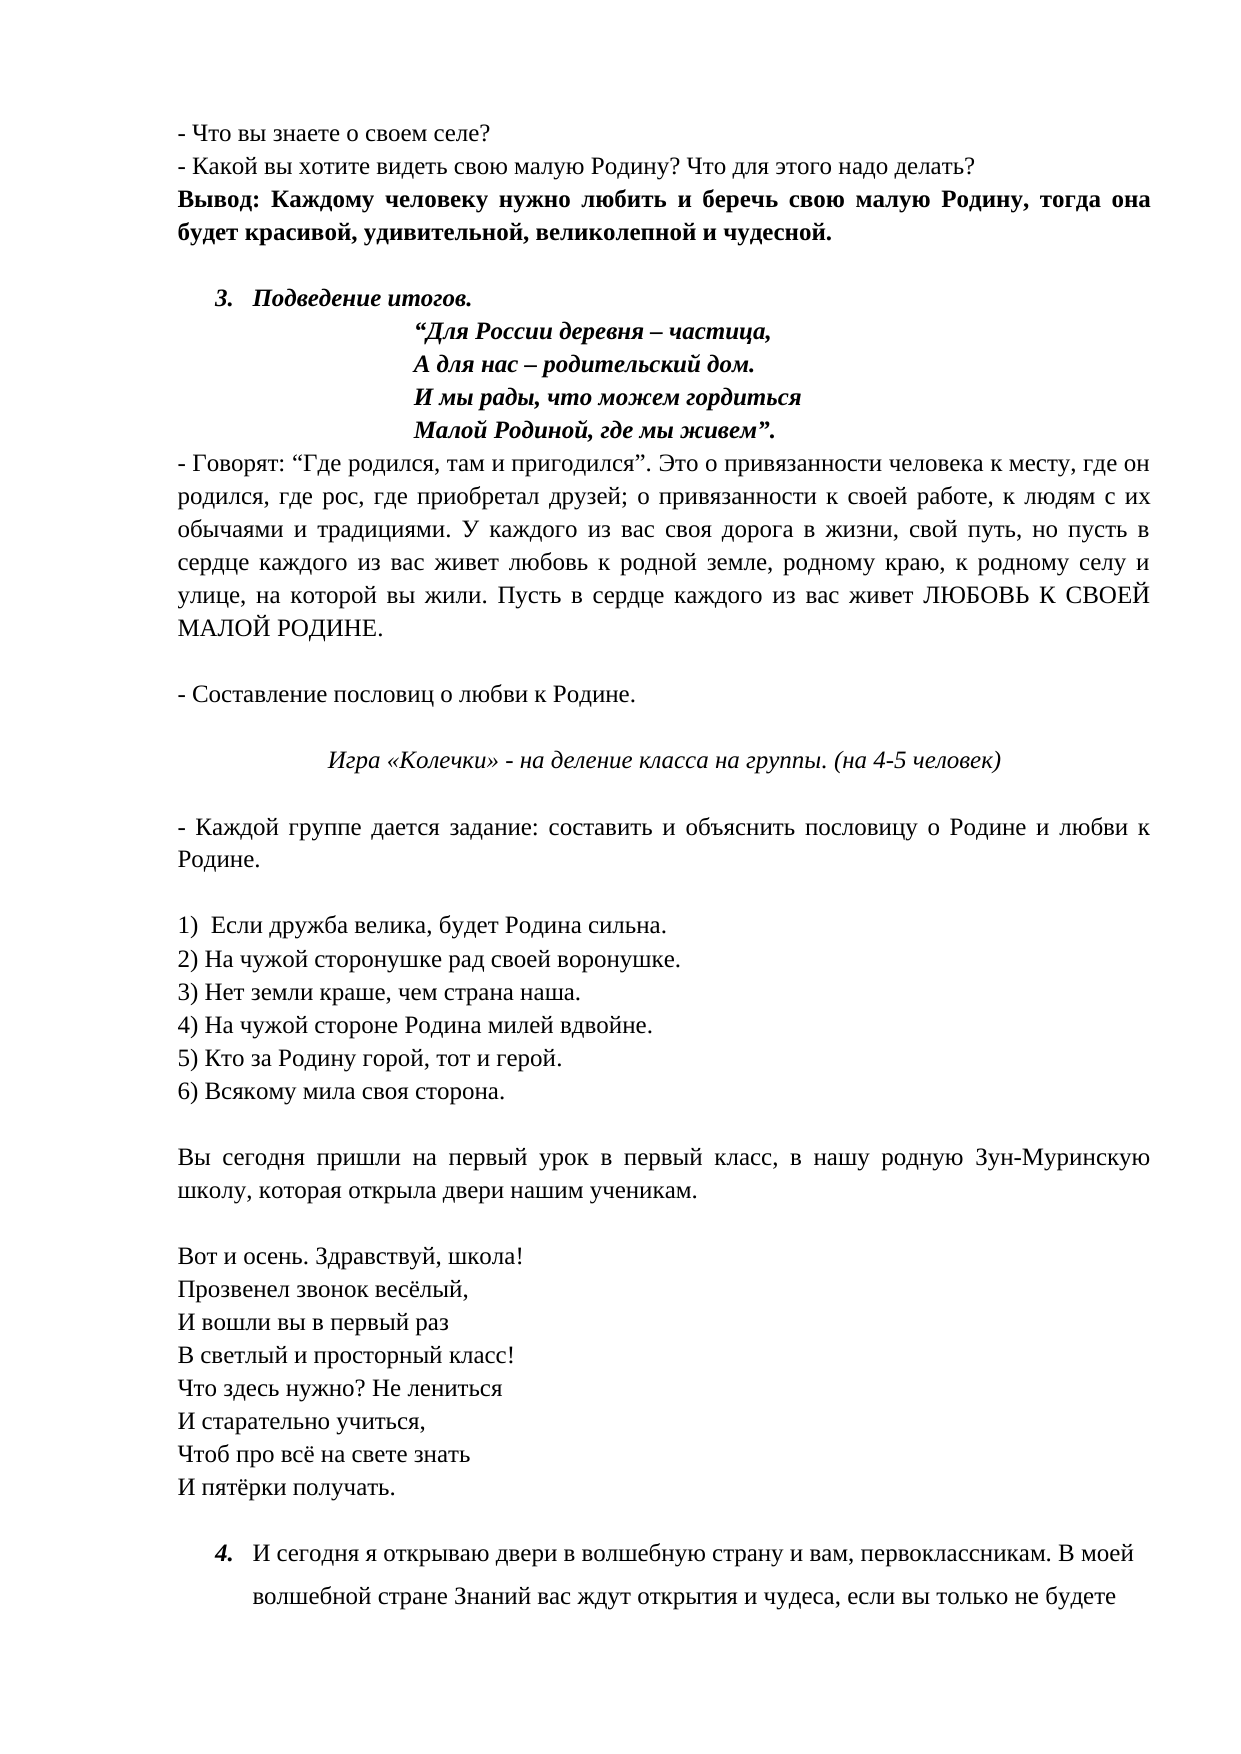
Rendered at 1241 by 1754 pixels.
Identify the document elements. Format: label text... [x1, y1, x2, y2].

text Вывод: Каждому человеку нужно любить и беречь свою малую Родину, тогда она будет красивой, удивительной, великолепной и чудесной. [177, 184, 1152, 246]
list Подведение итогов. [215, 283, 1152, 312]
text 4) На чужой стороне Родина милей вдвойне. [177, 1010, 1152, 1038]
text Что здесь нужно? Не лениться [177, 1373, 1152, 1402]
text 1) Если дружба велика, будет Родина сильна. [177, 911, 1152, 939]
text Прозвенел звонок весёлый, [177, 1274, 1152, 1303]
text Игра «Колечки» - на деление класса на группы. (на 4-5 человек) [177, 746, 1152, 774]
text - Говорят: “Где родился, там и пригодился”. Это о привязанности человека к месту, где он родился, где рос, где приобретал друзей; о привязанности к своей работе, к людям с их обычаями и традициями. У каждого из вас своя дорога в жизни, свой путь, но пусть в сердце каждого из вас живет любовь к родной земле, родному краю, к родному селу и улице, на которой вы жили. Пусть в сердце каждого из вас живет ЛЮБОВЬ К СВОЕЙ МАЛОЙ РОДИНЕ. [177, 448, 1152, 642]
text Вот и осень. Здравствуй, школа! [177, 1241, 1152, 1269]
text 5) Кто за Родину горой, тот и герой. [177, 1043, 1152, 1071]
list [215, 1538, 1152, 1610]
text В светлый и просторный класс! [177, 1340, 1152, 1369]
text И старательно учиться, [177, 1406, 1152, 1435]
text Чтоб про всё на свете знать [177, 1439, 1152, 1468]
text 6) Всякому мила своя сторона. [177, 1076, 1152, 1104]
text - Составление пословиц о любви к Родине. [177, 679, 1152, 708]
text 3) Нет земли краше, чем страна наша. [177, 977, 1152, 1005]
text Вы сегодня пришли на первый урок в первый класс, в нашу родную Зун-Муринскую школу, которая открыла двери нашим ученикам. [177, 1142, 1152, 1203]
text 2) На чужой сторонушке рад своей воронушке. [177, 944, 1152, 972]
text - Каждой группе дается задание: составить и объяснить пословицу о Родине и любви к Родине. [177, 812, 1152, 873]
text “Для России деревня – частица, А для нас – родительский дом. И мы рады, что можем гордиться Малой Родиной, где мы живем”. [413, 316, 1152, 444]
text - Что вы знаете о своем селе? [177, 118, 1152, 147]
text И пятёрки получать. [177, 1472, 1152, 1501]
text И вошли вы в первый раз [177, 1307, 1152, 1336]
text - Какой вы хотите видеть свою малую Родину? Что для этого надо делать? [177, 151, 1152, 180]
